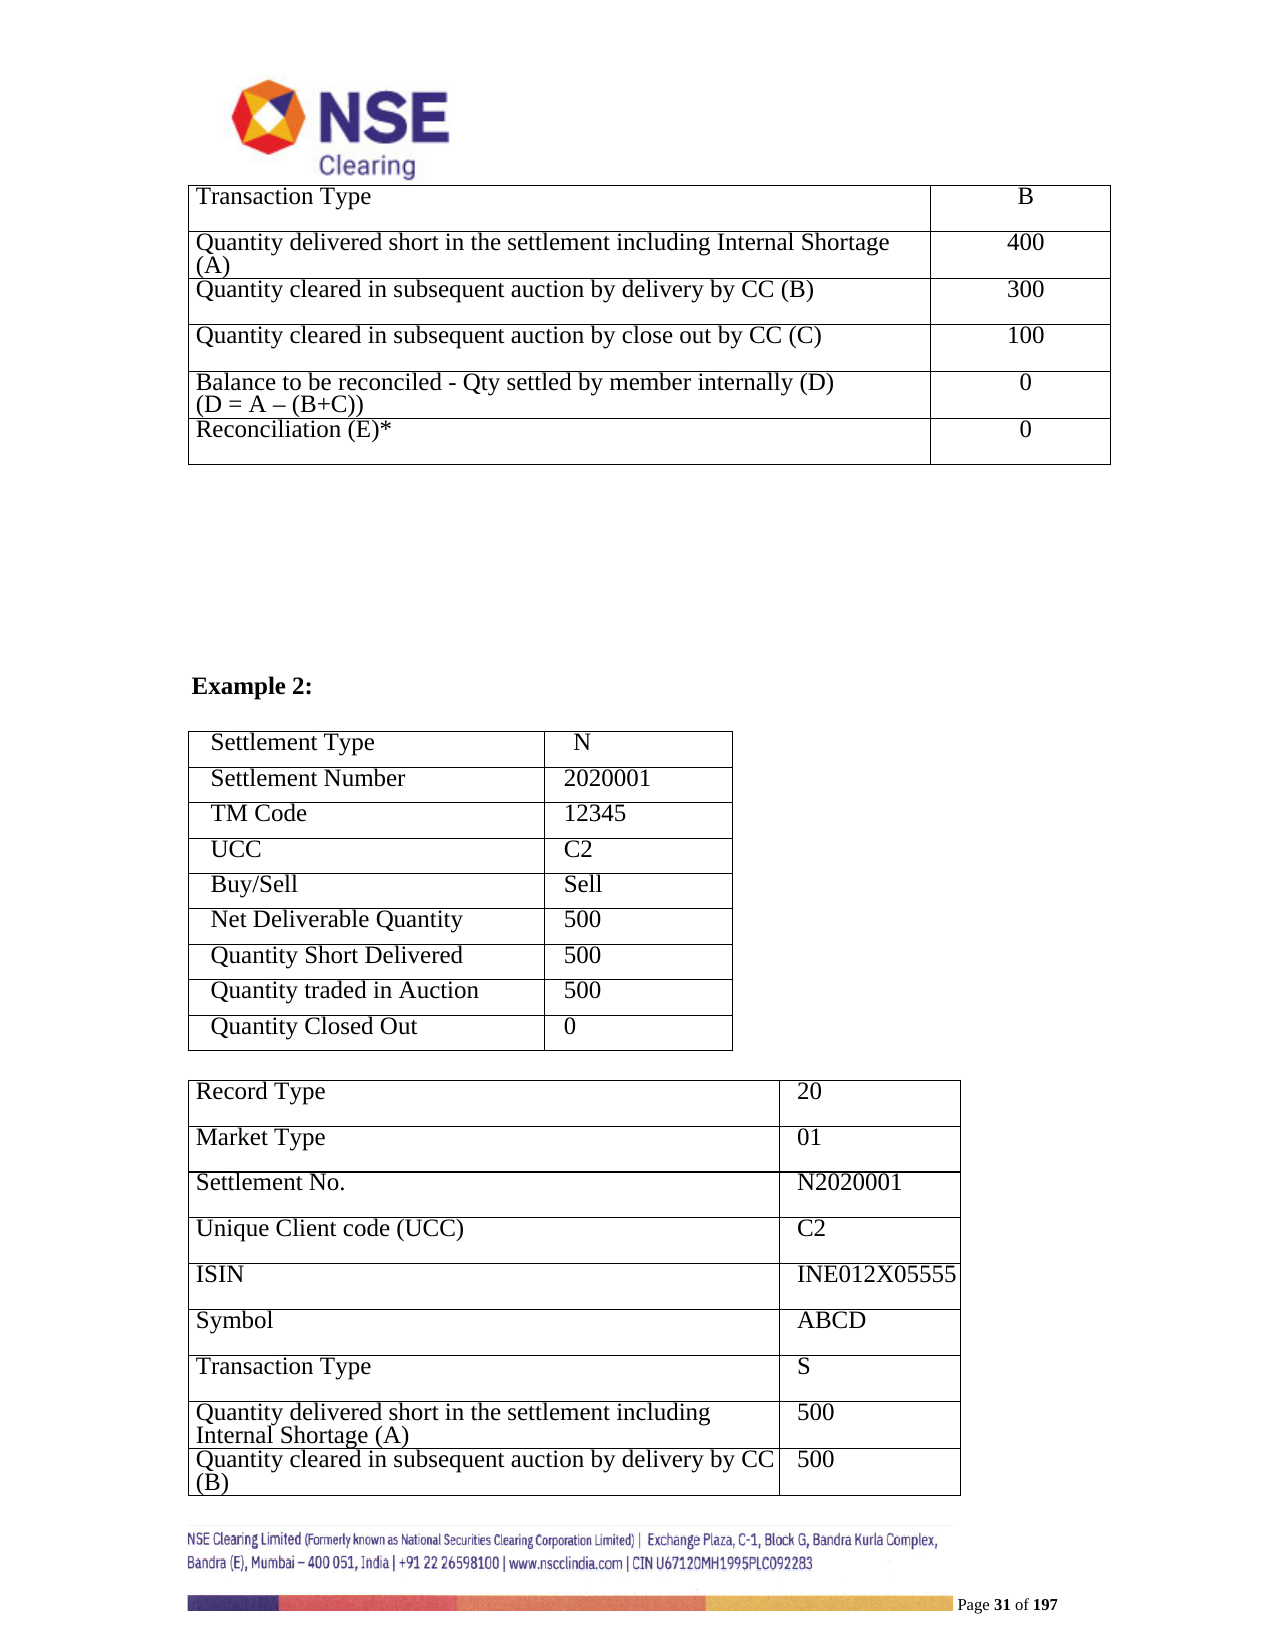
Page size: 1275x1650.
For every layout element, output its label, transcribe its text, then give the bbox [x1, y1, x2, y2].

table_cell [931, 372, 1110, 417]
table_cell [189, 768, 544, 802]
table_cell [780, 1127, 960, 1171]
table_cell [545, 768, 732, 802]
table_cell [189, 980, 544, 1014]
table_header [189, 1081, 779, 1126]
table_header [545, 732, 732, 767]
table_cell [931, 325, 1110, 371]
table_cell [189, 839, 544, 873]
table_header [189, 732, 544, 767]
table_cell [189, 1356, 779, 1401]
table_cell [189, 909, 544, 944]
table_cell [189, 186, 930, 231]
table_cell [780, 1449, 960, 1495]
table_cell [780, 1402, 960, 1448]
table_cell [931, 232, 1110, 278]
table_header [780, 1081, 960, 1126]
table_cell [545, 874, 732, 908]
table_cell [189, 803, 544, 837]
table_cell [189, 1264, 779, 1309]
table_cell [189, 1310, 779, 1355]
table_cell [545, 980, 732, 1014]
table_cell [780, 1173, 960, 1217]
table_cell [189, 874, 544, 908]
picture [187, 75, 493, 185]
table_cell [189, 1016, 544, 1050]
picture [187, 1525, 954, 1611]
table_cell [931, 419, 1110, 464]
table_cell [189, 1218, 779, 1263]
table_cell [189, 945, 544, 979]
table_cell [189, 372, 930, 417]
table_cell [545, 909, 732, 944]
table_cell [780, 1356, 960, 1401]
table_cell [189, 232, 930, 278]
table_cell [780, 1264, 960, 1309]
text Example 2: [173, 671, 1107, 700]
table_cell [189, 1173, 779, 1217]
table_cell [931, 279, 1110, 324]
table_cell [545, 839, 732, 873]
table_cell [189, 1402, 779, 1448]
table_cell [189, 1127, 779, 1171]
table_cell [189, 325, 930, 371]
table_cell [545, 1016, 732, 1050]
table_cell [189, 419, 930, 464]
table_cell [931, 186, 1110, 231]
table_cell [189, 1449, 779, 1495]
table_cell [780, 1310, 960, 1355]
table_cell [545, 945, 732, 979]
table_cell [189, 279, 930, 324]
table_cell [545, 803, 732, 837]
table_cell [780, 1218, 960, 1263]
